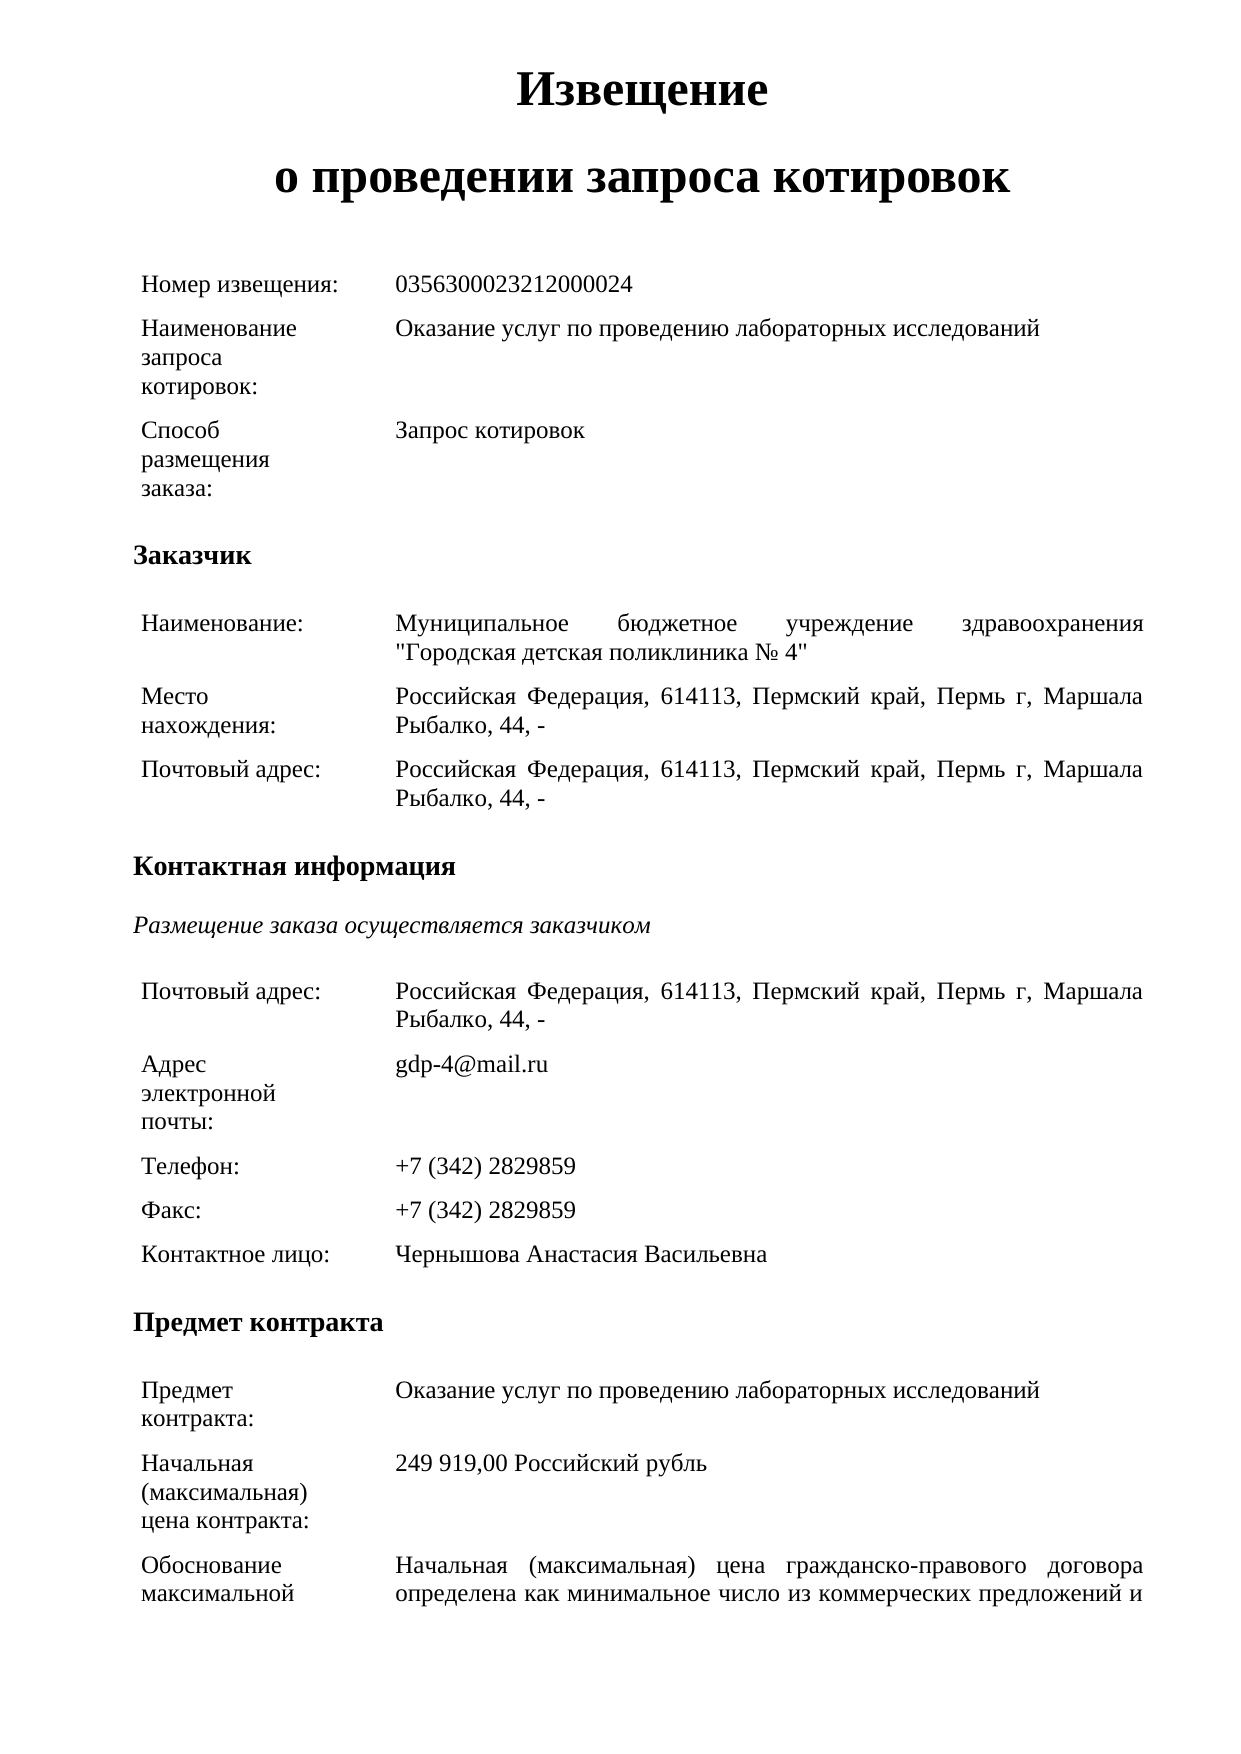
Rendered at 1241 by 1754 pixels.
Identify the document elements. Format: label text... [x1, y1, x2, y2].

table_cell +7 (342) 2829859 [388, 1188, 1152, 1232]
table_header Оказание услуг по проведению лабораторных исследований [388, 1367, 1152, 1440]
table_cell Начальная (максимальная) цена контракта: [133, 1440, 387, 1542]
table_header Наименование: [133, 600, 387, 673]
table_header Российская Федерация, 614113, Пермский край, Пермь г, Маршала Рыбалко, 44, - [388, 968, 1152, 1041]
table_cell Российская Федерация, 614113, Пермский край, Пермь г, Маршала Рыбалко, 44, - [388, 746, 1152, 819]
table_cell 249 919,00 Российский рубль [388, 1440, 1152, 1542]
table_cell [388, 1542, 1152, 1615]
table_header Муниципальное бюджетное учреждение здравоохранения "Городская детская поликлиника № 4" [388, 600, 1152, 673]
table_cell Оказание услуг по проведению лабораторных исследований [388, 306, 1152, 407]
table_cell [133, 1542, 387, 1615]
text о проведении запроса котировок [133, 146, 1152, 203]
table_cell Чернышова Анастасия Васильевна [388, 1232, 1152, 1276]
text Размещение заказа осуществляется заказчиком [133, 910, 1152, 939]
table_cell Российская Федерация, 614113, Пермский край, Пермь г, Маршала Рыбалко, 44, - [388, 673, 1152, 746]
table_cell Место нахождения: [133, 673, 387, 746]
text Предмет контракта [133, 1305, 1152, 1338]
table_cell Телефон: [133, 1143, 387, 1187]
table_header Почтовый адрес: [133, 968, 387, 1041]
text Заказчик [133, 538, 1152, 571]
table_header Предмет контракта: [133, 1367, 387, 1440]
table_cell Факс: [133, 1188, 387, 1232]
table_cell Наименование запроса котировок: [133, 306, 387, 407]
text Извещение [133, 59, 1152, 117]
table_cell gdp-4@mail.ru [388, 1041, 1152, 1143]
table_header 0356300023212000024 [388, 261, 1152, 306]
table_cell Контактное лицо: [133, 1232, 387, 1276]
table_cell Адрес электронной почты: [133, 1041, 387, 1143]
table_cell Способ размещения заказа: [133, 408, 387, 509]
table_cell +7 (342) 2829859 [388, 1143, 1152, 1187]
table_header Номер извещения: [133, 261, 387, 306]
text Контактная информация [133, 848, 1152, 881]
table_cell Запрос котировок [388, 408, 1152, 509]
table_cell Почтовый адрес: [133, 746, 387, 819]
